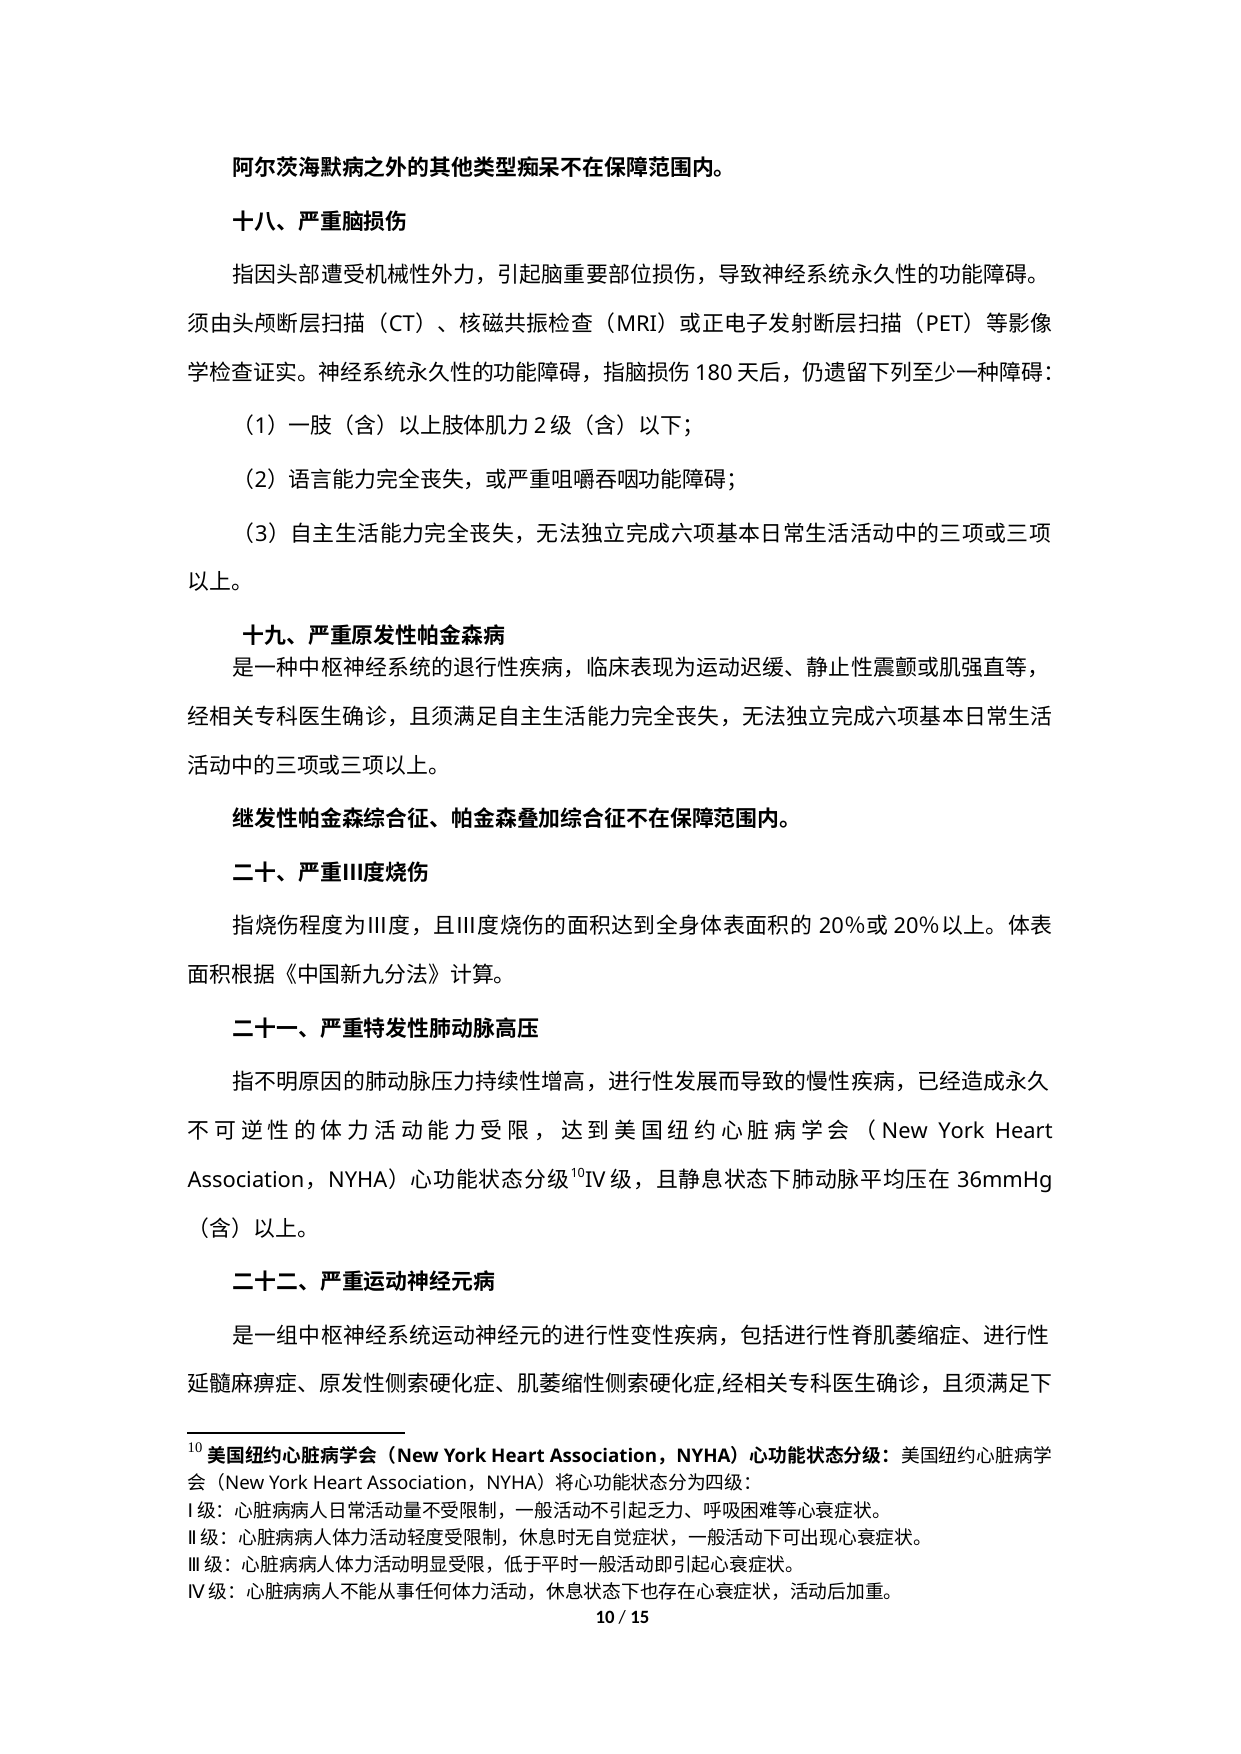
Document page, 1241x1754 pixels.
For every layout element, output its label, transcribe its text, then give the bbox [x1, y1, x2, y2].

text 继发性帕金森综合征、帕金森叠加综合征不在保障范围内。 [187, 801, 1053, 833]
subtitle 十九、严重原发性帕金森病 [187, 617, 1053, 650]
text 是一种中枢神经系统的退行性疾病，临床表现为运动迟缓、静止性震颤或肌强直等，经相关专科医生确诊，且须满足自主生活能力完全丧失，无法独立完成六项基本日常生活活动中的三项或三项以上。 [187, 650, 1053, 780]
text 指烧伤程度为Ⅲ度，且Ⅲ度烧伤的面积达到全身体表面积的20％或20％以上。体表面积根据《中国新九分法》计算。 [187, 908, 1053, 989]
text （1）一肢（含）以上肢体肌力2级（含）以下； [187, 408, 1053, 441]
text 指因头部遭受机械性外力，引起脑重要部位损伤，导致神经系统永久性的功能障碍。须由头颅断层扫描（CT）、核磁共振检查（MRI）或正电子发射断层扫描（PET）等影像学检查证实。神经系统永久性的功能障碍，指脑损伤180天后，仍遗留下列至少一种障碍： [187, 257, 1053, 387]
text 十八、严重脑损伤 [187, 203, 1053, 236]
text （2）语言能力完全丧失，或严重咀嚼吞咽功能障碍； [187, 462, 1053, 494]
text 二十、严重Ⅲ度烧伤 [187, 854, 1053, 887]
text 指不明原因的肺动脉压力持续性增高，进行性发展而导致的慢性疾病，已经造成永久不可逆性的体力活动能力受限，达到美国纽约心脏病学会（New York Heart Association，NYHA）心功能状态分级IV级，且静息状态下肺动脉平均压在36mmHg（含）以上。 [187, 1064, 1053, 1243]
text （3）自主生活能力完全丧失，无法独立完成六项基本日常生活活动中的三项或三项以上。 [187, 515, 1053, 596]
text 阿尔茨海默病之外的其他类型痴呆不在保障范围内。 [187, 150, 1053, 182]
text 二十一、严重特发性肺动脉高压 [187, 1010, 1053, 1043]
text 二十二、严重运动神经元病 [187, 1264, 1053, 1296]
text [187, 1317, 1053, 1398]
